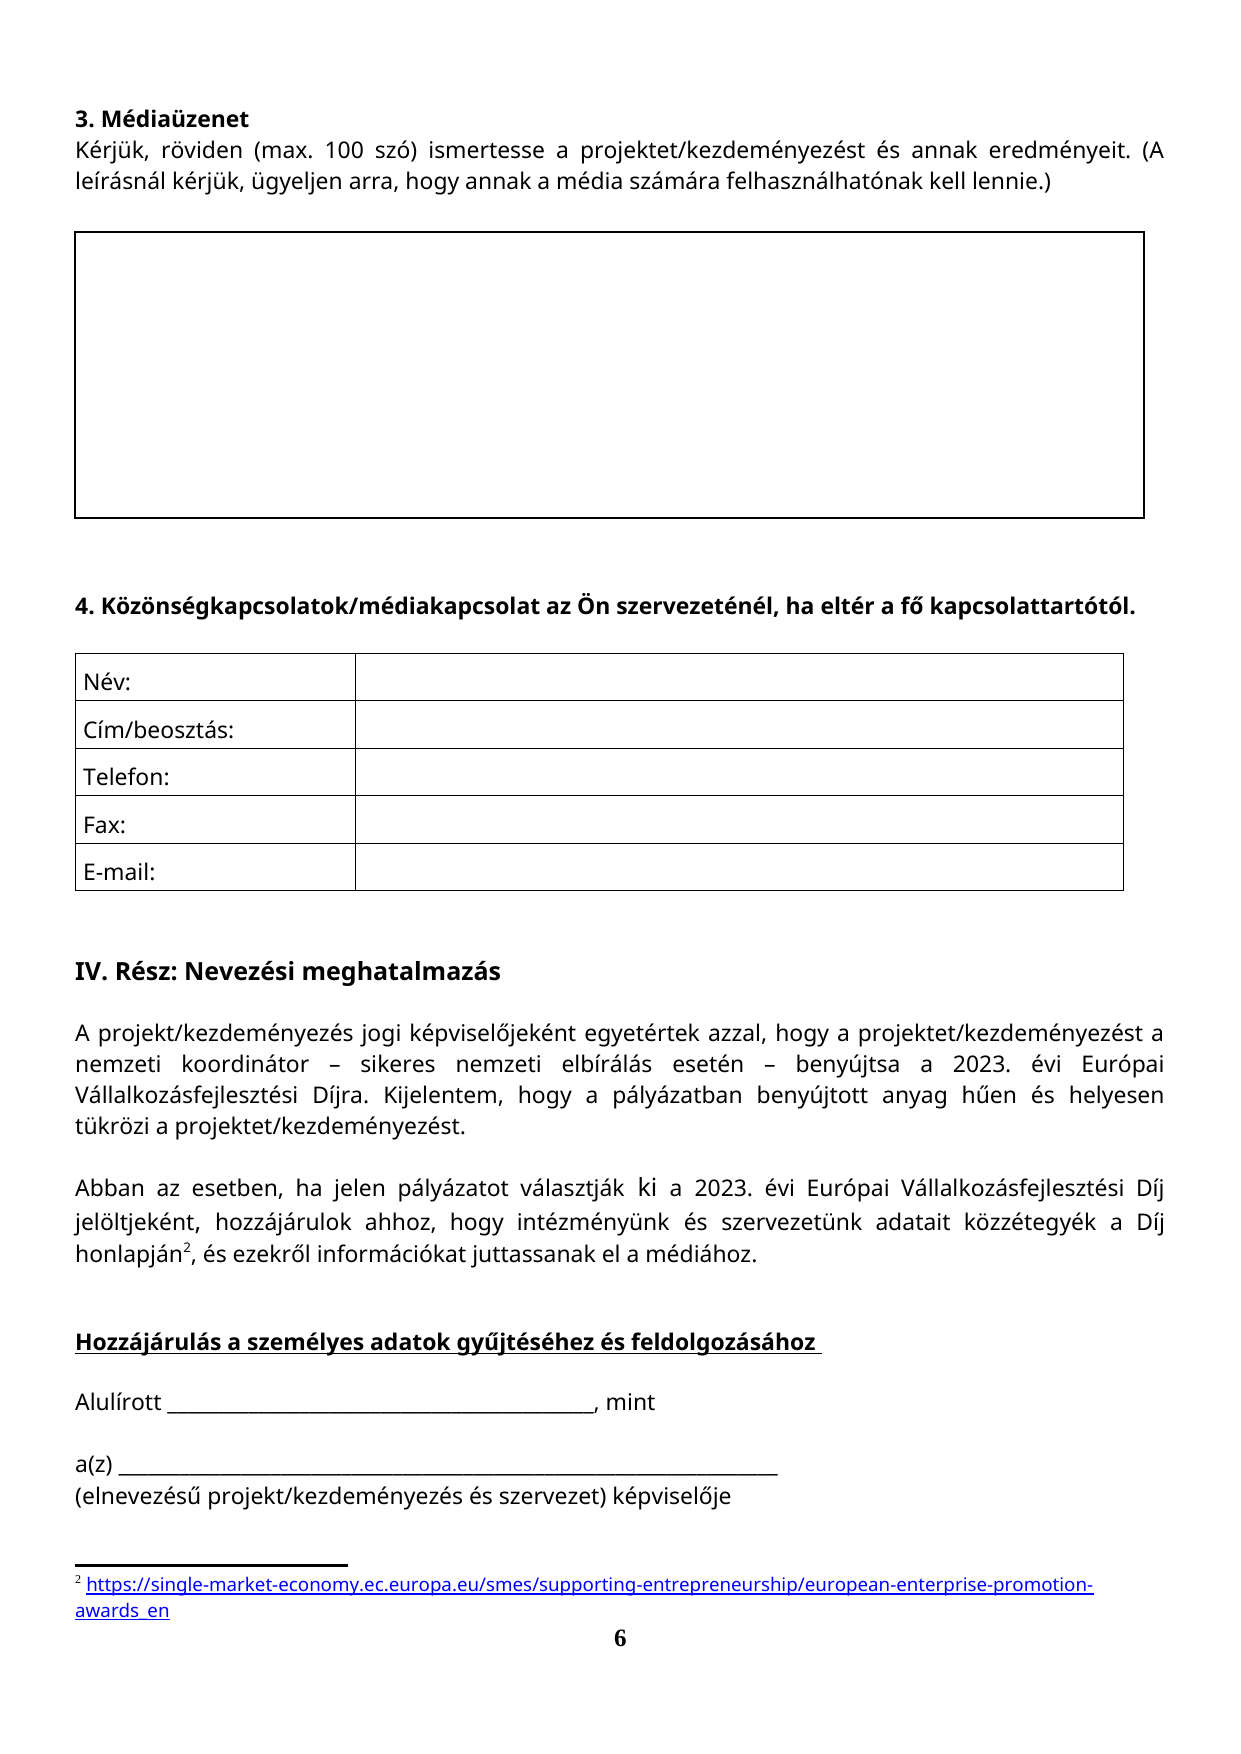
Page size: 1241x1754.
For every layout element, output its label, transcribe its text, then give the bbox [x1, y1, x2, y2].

table_cell [356, 796, 1123, 843]
table_header [356, 654, 1123, 700]
table_header Név: [76, 654, 355, 700]
text 4. Közönségkapcsolatok/médiakapcsolat az Ön szervezeténél, ha eltér a fő kapcsolattartótól. [75, 590, 1165, 621]
text Kérjük, röviden (max. 100 szó) ismertesse a projektet/kezdeményezést és annak eredményeit. (A leírásnál kérjük, ügyeljen arra, hogy annak a média számára felhasználhatónak kell lennie.) [75, 134, 1165, 196]
text a(z) _________________________________________________________________ [75, 1448, 1165, 1479]
table_cell [356, 844, 1123, 890]
text A projekt/kezdeményezés jogi képviselőjeként egyetértek azzal, hogy a projektet/kezdeményezést a nemzeti koordinátor – sikeres nemzeti elbírálás esetén – benyújtsa a 2023. évi Európai Vállalkozásfejlesztési Díjra. Kijelentem, hogy a pályázatban benyújtott anyag hűen és helyesen tükrözi a projektet/kezdeményezést. [75, 1016, 1165, 1141]
table_cell Telefon: [76, 749, 355, 795]
table_cell Fax: [76, 796, 355, 843]
table_cell Cím/beosztás: [76, 701, 355, 748]
text Alulírott __________________________________________, mint [75, 1386, 1165, 1417]
text (elnevezésű projekt/kezdeményezés és szervezet) képviselője [75, 1479, 1165, 1511]
text Abban az esetben, ha jelen pályázatot választják ki a 2023. évi Európai Vállalkozásfejlesztési Díj jelöltjeként, hozzájárulok ahhoz, hogy intézményünk és szervezetünk adatait közzétegyék a Díj honlapján, és ezekről információkat juttassanak el a médiához. [75, 1170, 1165, 1269]
table_cell [356, 701, 1123, 748]
text IV. Rész: Nevezési meghatalmazás [75, 954, 1165, 988]
table_cell E-mail: [76, 844, 355, 890]
text Hozzájárulás a személyes adatok gyűjtéséhez és feldolgozásához [75, 1326, 1165, 1357]
table_cell [356, 749, 1123, 795]
text 3. Médiaüzenet [75, 103, 1165, 134]
